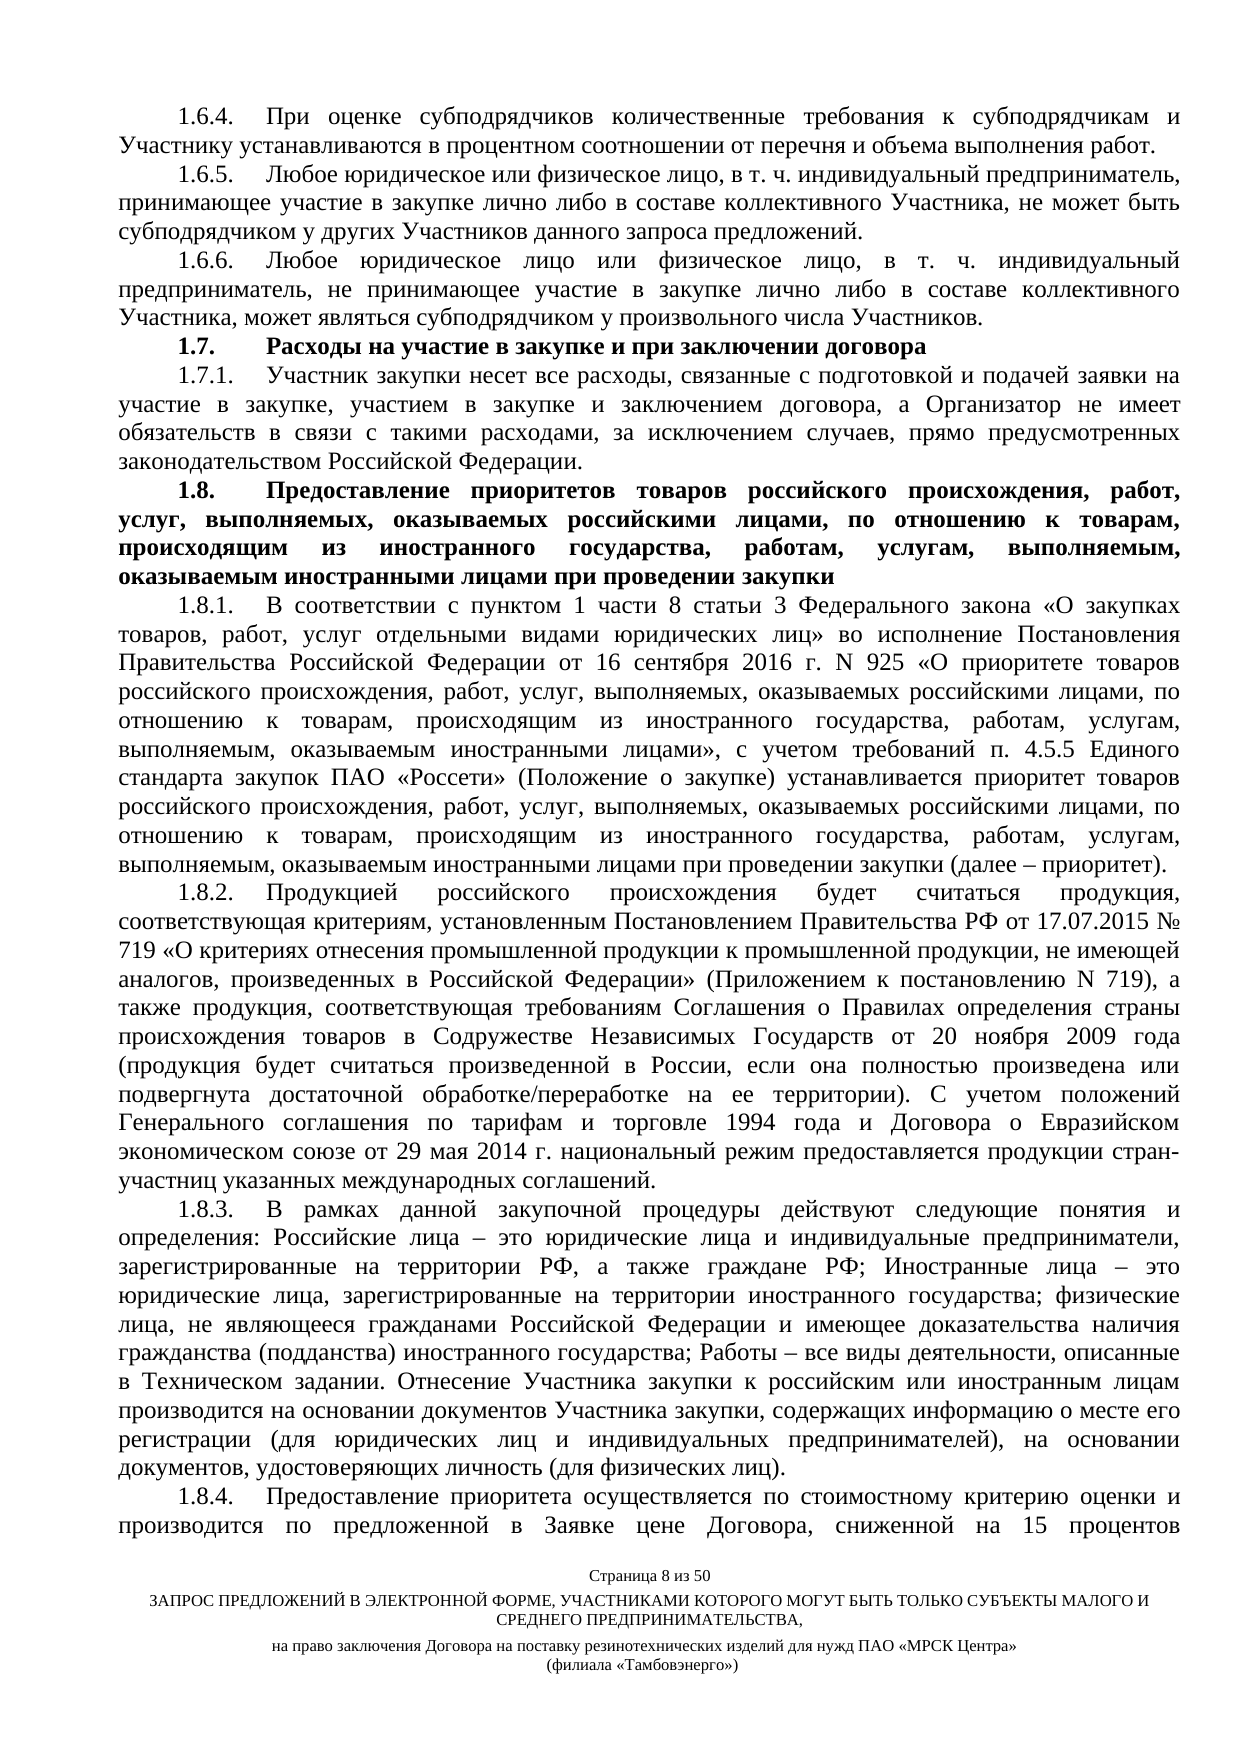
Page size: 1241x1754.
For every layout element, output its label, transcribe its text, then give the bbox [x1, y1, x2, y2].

subtitle Предоставление приоритетов товаров российского происхождения, работ, услуг, выполняемых, оказываемых российскими лицами, по отношению к товарам, происходящим из иностранного государства, работам, услугам, выполняемым, оказываемым иностранными лицами при проведении закупки [118, 475, 1181, 590]
subtitle В рамках данной закупочной процедуры действуют следующие понятия и определения: Российские лица – это юридические лица и индивидуальные предприниматели, зарегистрированные на территории РФ, а также граждане РФ; Иностранные лица – это юридические лица, зарегистрированные на территории иностранного государства; физические лица, не являющееся гражданами Российской Федерации и имеющее доказательства наличия гражданства (подданства) иностранного государства; Работы – все виды деятельности, описанные в Техническом задании. Отнесение Участника закупки к российским или иностранным лицам производится на основании документов Участника закупки, содержащих информацию о месте его регистрации (для юридических лиц и индивидуальных предпринимателей), на основании документов, удостоверяющих личность (для физических лиц). [118, 1194, 1181, 1481]
subtitle При оценке субподрядчиков количественные требования к субподрядчикам и Участнику устанавливаются в процентном соотношении от перечня и объема выполнения работ. [118, 101, 1181, 159]
subtitle Любое юридическое или физическое лицо, в т. ч. индивидуальный предприниматель, принимающее участие в закупке лично либо в составе коллективного Участника, не может быть субподрядчиком у других Участников данного запроса предложений. [118, 159, 1181, 245]
subtitle Участник закупки несет все расходы, связанные с подготовкой и подачей заявки на участие в закупке, участием в закупке и заключением договора, а Организатор не имеет обязательств в связи с такими расходами, за исключением случаев, прямо предусмотренных законодательством Российской Федерации. [118, 360, 1181, 475]
subtitle Любое юридическое лицо или физическое лицо, в т. ч. индивидуальный предприниматель, не принимающее участие в закупке лично либо в составе коллективного Участника, может являться субподрядчиком у произвольного числа Участников. [118, 245, 1181, 331]
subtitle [118, 1481, 1181, 1539]
subtitle Расходы на участие в закупке и при заключении договора [118, 331, 1181, 360]
subtitle В соответствии с пунктом 1 части 8 статьи 3 Федерального закона «О закупках товаров, работ, услуг отдельными видами юридических лиц» во исполнение Постановления Правительства Российской Федерации от 16 сентября 2016 г. N 925 «О приоритете товаров российского происхождения, работ, услуг, выполняемых, оказываемых российскими лицами, по отношению к товарам, происходящим из иностранного государства, работам, услугам, выполняемым, оказываемым иностранными лицами», с учетом требований п. 4.5.5 Единого стандарта закупок ПАО «Россети» (Положение о закупке) устанавливается приоритет товаров российского происхождения, работ, услуг, выполняемых, оказываемых российскими лицами, по отношению к товарам, происходящим из иностранного государства, работам, услугам, выполняемым, оказываемым иностранными лицами при проведении закупки (далее – приоритет). [118, 590, 1181, 877]
subtitle Продукцией российского происхождения будет считаться продукция, соответствующая критериям, установленным Постановлением Правительства РФ от 17.07.2015 № 719 «О критериях отнесения промышленной продукции к промышленной продукции, не имеющей аналогов, произведенных в Российской Федерации» (Приложением к постановлению N 719), а также продукция, соответствующая требованиям Соглашения о Правилах определения страны происхождения товаров в Содружестве Независимых Государств от 20 ноября 2009 года (продукция будет считаться произведенной в России, если она полностью произведена или подвергнута достаточной обработке/переработке на ее территории). С учетом положений Генерального соглашения по тарифам и торговле 1994 года и Договора о Евразийском экономическом союзе от 29 мая 2014 г. национальный режим предоставляется продукции стран-участниц указанных международных соглашений. [118, 877, 1181, 1194]
